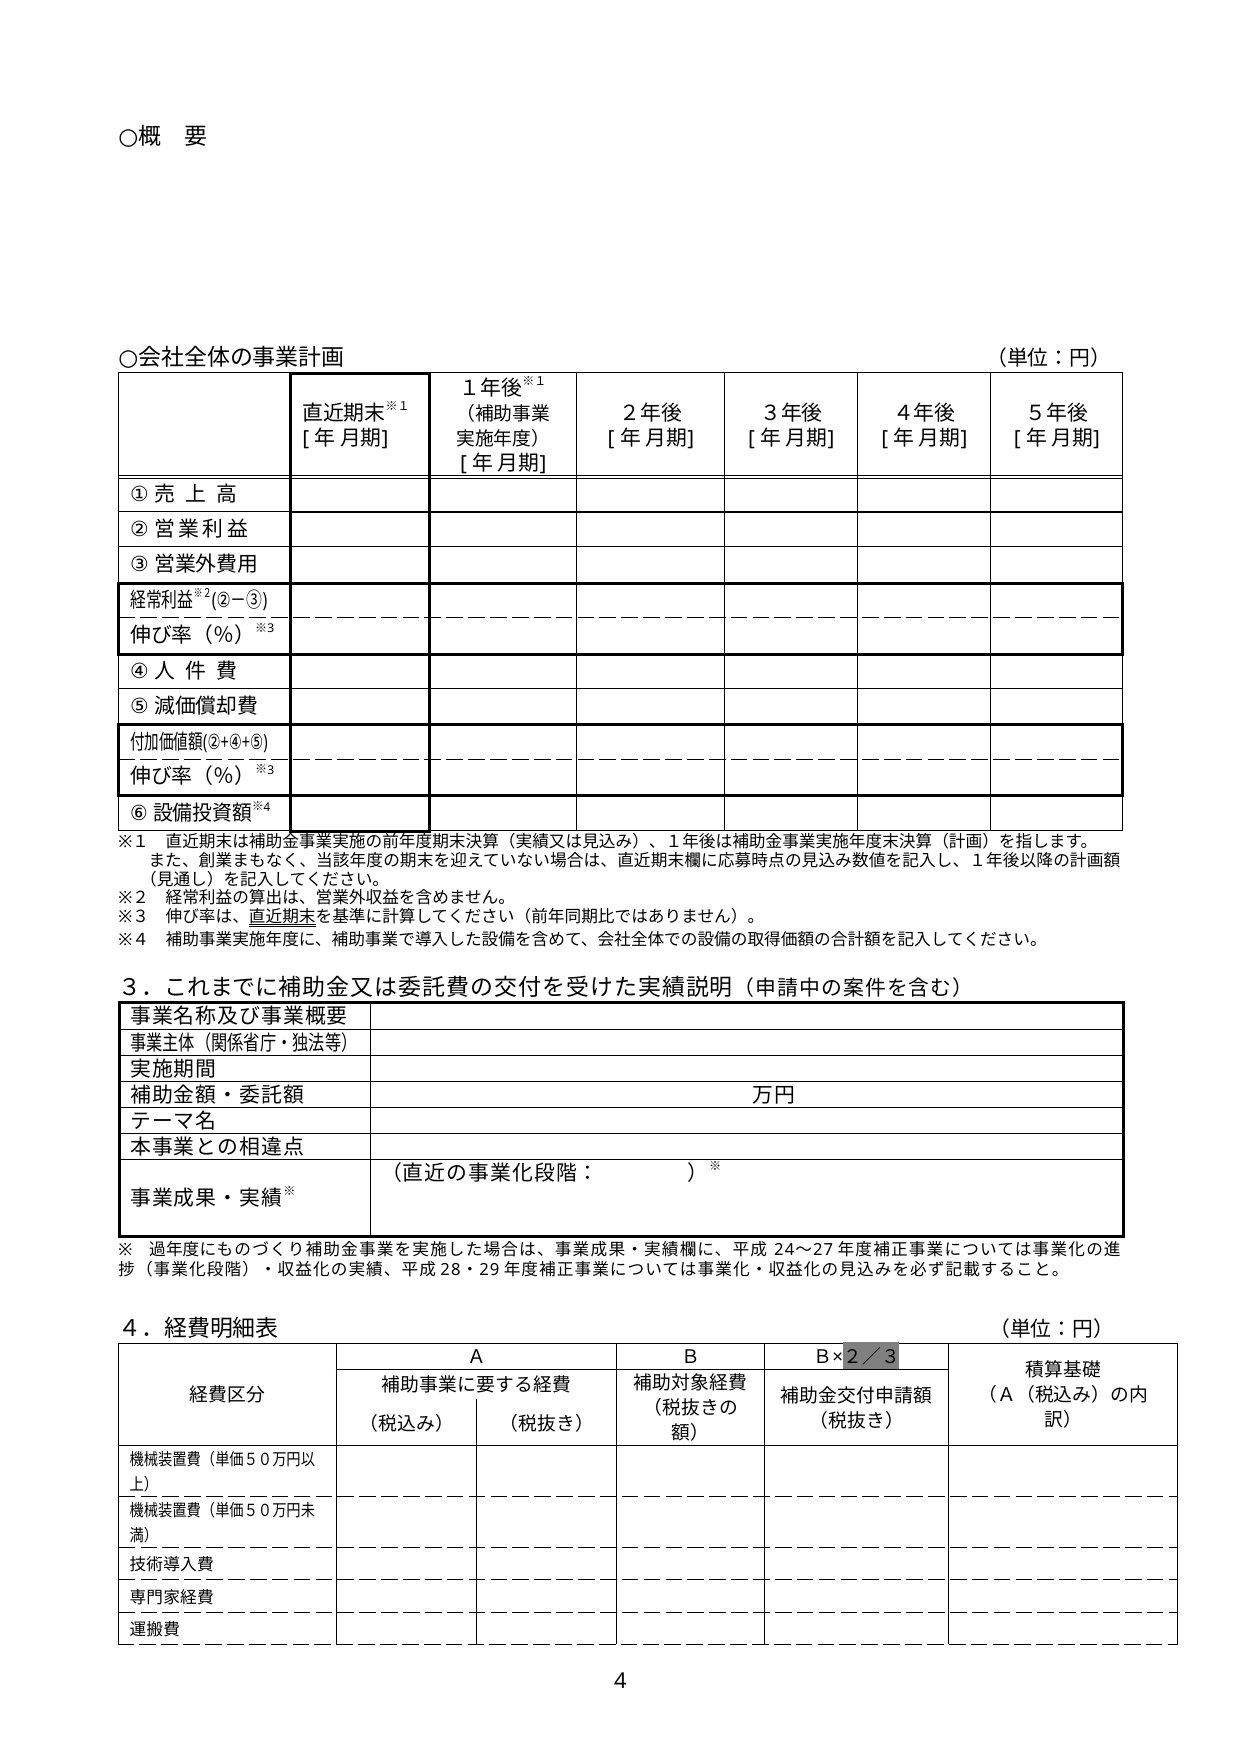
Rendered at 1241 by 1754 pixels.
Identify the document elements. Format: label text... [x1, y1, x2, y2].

table_cell [292, 513, 428, 546]
table_cell [477, 1579, 616, 1612]
table_cell [725, 726, 857, 759]
table_cell [765, 1446, 948, 1496]
table_cell （税込み） [337, 1399, 476, 1444]
table_cell [991, 617, 1121, 652]
table_cell [431, 479, 576, 511]
table_cell [477, 1446, 616, 1496]
table_cell [725, 479, 857, 511]
table_header 経費区分 [119, 1344, 336, 1444]
table_cell [371, 1108, 1122, 1133]
table_cell [858, 585, 990, 617]
table_cell [991, 479, 1122, 511]
table_cell [725, 656, 857, 688]
table_cell [991, 797, 1122, 829]
table_cell [577, 513, 724, 546]
table_cell 付加価値額(②+④+⑤) [120, 726, 289, 759]
table_cell 万円 [371, 1082, 1122, 1107]
table_cell [292, 547, 428, 582]
table_cell 運搬費 [119, 1612, 336, 1644]
table_cell [617, 1612, 764, 1644]
table_cell [949, 1496, 1177, 1547]
table_cell ② 営業利益 [119, 512, 289, 546]
table_header １年後※１ （補助事業 実施年度） [ 年 月期] [431, 373, 576, 475]
table_cell [431, 759, 576, 794]
table_cell [431, 797, 576, 829]
table_cell ⑤ 減価償却費 [119, 689, 289, 723]
table_cell [292, 689, 428, 723]
text ※２ 経常利益の算出は、営業外収益を含めません。 [118, 889, 1122, 908]
table_cell [725, 513, 857, 546]
table_cell [991, 689, 1122, 723]
table_cell [431, 585, 576, 617]
table_cell 機械装置費（単価５０万円未満） [119, 1496, 336, 1547]
table_cell 経常利益※２(②－③) [120, 585, 289, 617]
table_cell [292, 797, 428, 829]
table_cell 伸び率（％）※3 [120, 617, 289, 652]
table_cell [991, 547, 1122, 582]
table_header Ｂ [617, 1344, 764, 1368]
table_cell 伸び率（％）※3 [120, 759, 289, 794]
table_cell [858, 617, 990, 652]
table_cell 補助金額・委託額 [121, 1082, 370, 1107]
text ○会社全体の事業計画 （単位：円） [118, 339, 1122, 372]
table_header [119, 373, 289, 475]
table_cell [577, 656, 724, 688]
table_cell [858, 759, 990, 794]
table_cell [858, 513, 990, 546]
table_cell [765, 1547, 948, 1579]
table_cell [477, 1547, 616, 1579]
table_cell 事業主体（関係省庁・独法等） [121, 1030, 370, 1055]
table_cell [858, 726, 990, 759]
table_cell [858, 689, 990, 723]
table_cell [725, 689, 857, 723]
table_cell [577, 617, 724, 652]
table_cell [577, 689, 724, 723]
table_cell テーマ名 [121, 1108, 370, 1133]
table_cell [431, 656, 576, 688]
table_cell [949, 1612, 1177, 1644]
table_cell 専門家経費 [119, 1579, 336, 1612]
table_cell [292, 726, 428, 759]
table_header ２年後 [ 年 月期] [577, 373, 724, 475]
table_header ３年後 [ 年 月期] [725, 373, 857, 475]
table_cell [431, 617, 576, 652]
table_cell [337, 1446, 476, 1496]
table_cell （直近の事業化段階： ）※ [371, 1160, 1122, 1235]
table_cell [949, 1446, 1177, 1496]
text ※１ 直近期末は補助金事業実施の前年度期末決算（実績又は見込み）、１年後は補助金事業実施年度末決算（計画）を指します。 [118, 833, 1122, 851]
table_cell [617, 1496, 764, 1547]
table_header Ｂ×２／３ [899, 1344, 948, 1368]
table_cell [431, 513, 576, 546]
table_cell [725, 617, 857, 652]
table_cell [991, 726, 1121, 759]
table_cell [292, 585, 428, 617]
table_cell 技術導入費 [119, 1547, 336, 1579]
table_header 事業名称及び事業概要 [121, 1004, 370, 1029]
table_cell 事業成果・実績※ [121, 1160, 370, 1235]
table_cell [371, 1030, 1122, 1055]
table_cell （税抜き） [477, 1399, 616, 1444]
table_cell 補助事業に要する経費 [337, 1370, 616, 1399]
table_cell [577, 759, 724, 794]
text ３．これまでに補助金又は委託費の交付を受けた実績説明（申請中の案件を含む） [118, 976, 1122, 1001]
table_cell [477, 1612, 616, 1644]
table_cell [477, 1496, 616, 1547]
table_cell 機械装置費（単価５０万円以上） [119, 1446, 336, 1496]
table_cell [991, 656, 1122, 688]
table_header 積算基礎 （Ａ（税込み）の内訳） [949, 1344, 1177, 1444]
table_cell [577, 797, 724, 829]
table_cell [858, 656, 990, 688]
table_cell [991, 585, 1121, 617]
table_cell [725, 797, 857, 829]
table_cell [292, 759, 428, 794]
table_header ４年後 [ 年 月期] [858, 373, 990, 475]
table_cell 補助金交付申請額 （税抜き） [765, 1370, 948, 1444]
table_cell 実施期間 [121, 1056, 370, 1081]
table_cell [765, 1496, 948, 1547]
table_cell [431, 689, 576, 723]
table_cell [292, 617, 428, 652]
table_header ５年後 [ 年 月期] [991, 373, 1122, 475]
table_cell [577, 585, 724, 617]
table_header 直近期末※１ [ 年 月期] [292, 375, 428, 475]
table_header [371, 1004, 1122, 1029]
table_cell [725, 547, 857, 582]
table_cell ⑥ 設備投資額※4 [119, 797, 289, 829]
text ４．経費明細表 （単位：円） [118, 1311, 1122, 1342]
text ○概 要 [118, 118, 1122, 151]
table_cell ③ 営業外費用 [119, 547, 289, 582]
table_cell [617, 1446, 764, 1496]
table_cell [617, 1547, 764, 1579]
table_cell 本事業との相違点 [121, 1134, 370, 1159]
table_cell [858, 547, 990, 582]
table_cell [765, 1579, 948, 1612]
table_cell [725, 759, 857, 794]
table_cell [577, 726, 724, 759]
table_cell [371, 1056, 1122, 1081]
table_cell [991, 513, 1122, 546]
table_cell 補助対象経費 （税抜きの額） [617, 1370, 764, 1444]
table_cell ① 売上高 [119, 479, 289, 511]
table_header Ａ [337, 1344, 616, 1368]
table_cell ④ 人件費 [119, 656, 289, 688]
table_cell [337, 1547, 476, 1579]
table_cell [858, 479, 990, 511]
table_cell [991, 759, 1121, 794]
table_cell [371, 1134, 1122, 1159]
text また、創業まもなく、当該年度の期末を迎えていない場合は、直近期末欄に応募時点の見込み数値を記入し、１年後以降の計画額（見通し）を記入してください。 [140, 851, 1122, 889]
table_cell [337, 1612, 476, 1644]
table_cell [292, 656, 428, 688]
table_cell [765, 1612, 948, 1644]
table_cell [617, 1579, 764, 1612]
table_cell [431, 726, 576, 759]
text ※３ 伸び率は、直近期末を基準に計算してください（前年同期比ではありません）。 [118, 908, 1122, 926]
table_cell [337, 1579, 476, 1612]
table_cell [949, 1547, 1177, 1579]
table_cell [337, 1496, 476, 1547]
table_cell [292, 479, 428, 511]
table_cell [431, 547, 576, 582]
text ※４ 補助事業実施年度に、補助事業で導入した設備を含めて、会社全体での設備の取得価額の合計額を記入してください。 [118, 926, 1122, 951]
table_cell [725, 585, 857, 617]
text ※ 過年度にものづくり補助金事業を実施した場合は、事業成果・実績欄に、平成24～27年度補正事業については事業化の進捗（事業化段階）・収益化の実績、平成28・29年度補正事業については事業化・収益化の見込みを必ず記載すること。 [118, 1238, 1122, 1280]
table_cell [949, 1579, 1177, 1612]
table_cell [858, 797, 990, 829]
table_cell [577, 479, 724, 511]
table_cell [577, 547, 724, 582]
table_header Ｂ×２／３ [765, 1344, 843, 1368]
